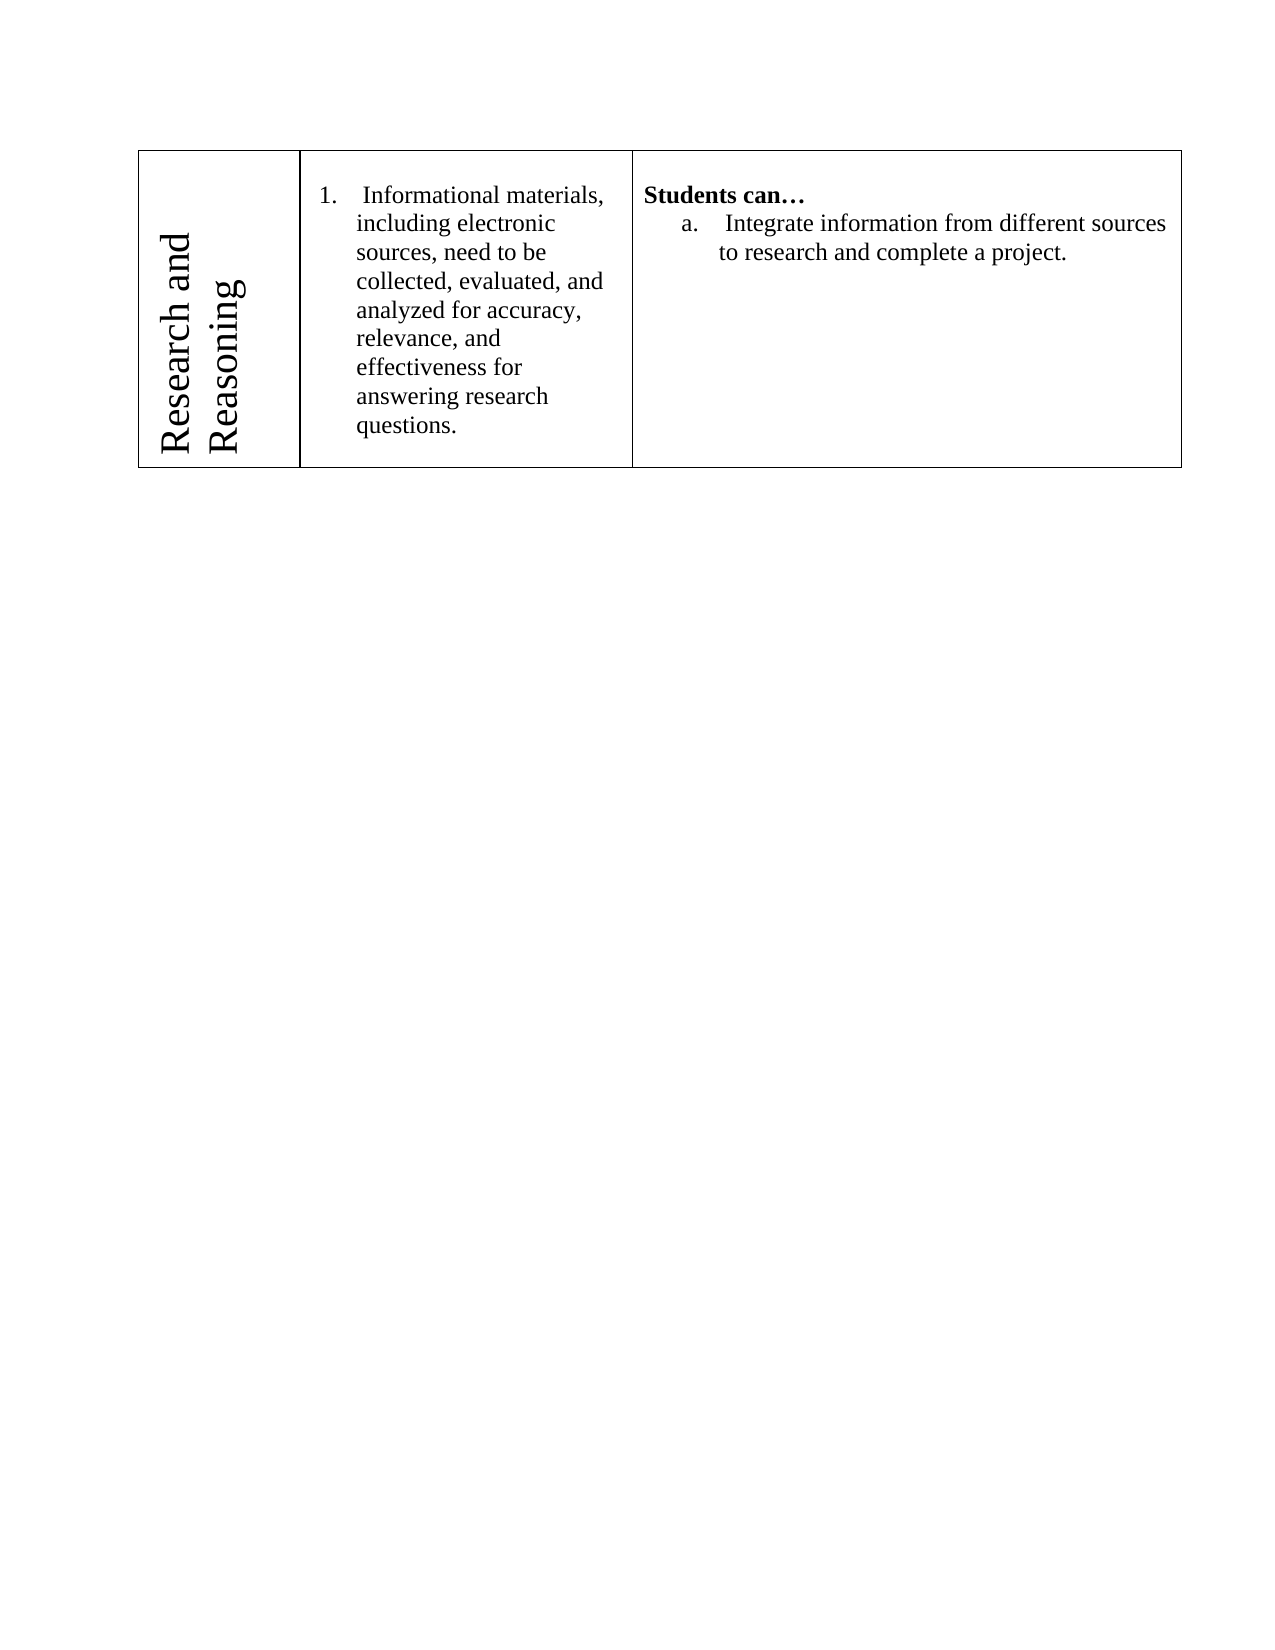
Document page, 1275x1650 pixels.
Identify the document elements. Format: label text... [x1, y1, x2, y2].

table_cell Informational materials, including electronic sources, need to be collected, evaluated, and analyzed for accuracy, relevance, and effectiveness for answering research questions. [301, 151, 632, 467]
table_cell Research and Reasoning [139, 151, 299, 467]
table_cell Students can… Integrate information from different sources to research and complete a project. [633, 151, 1181, 467]
